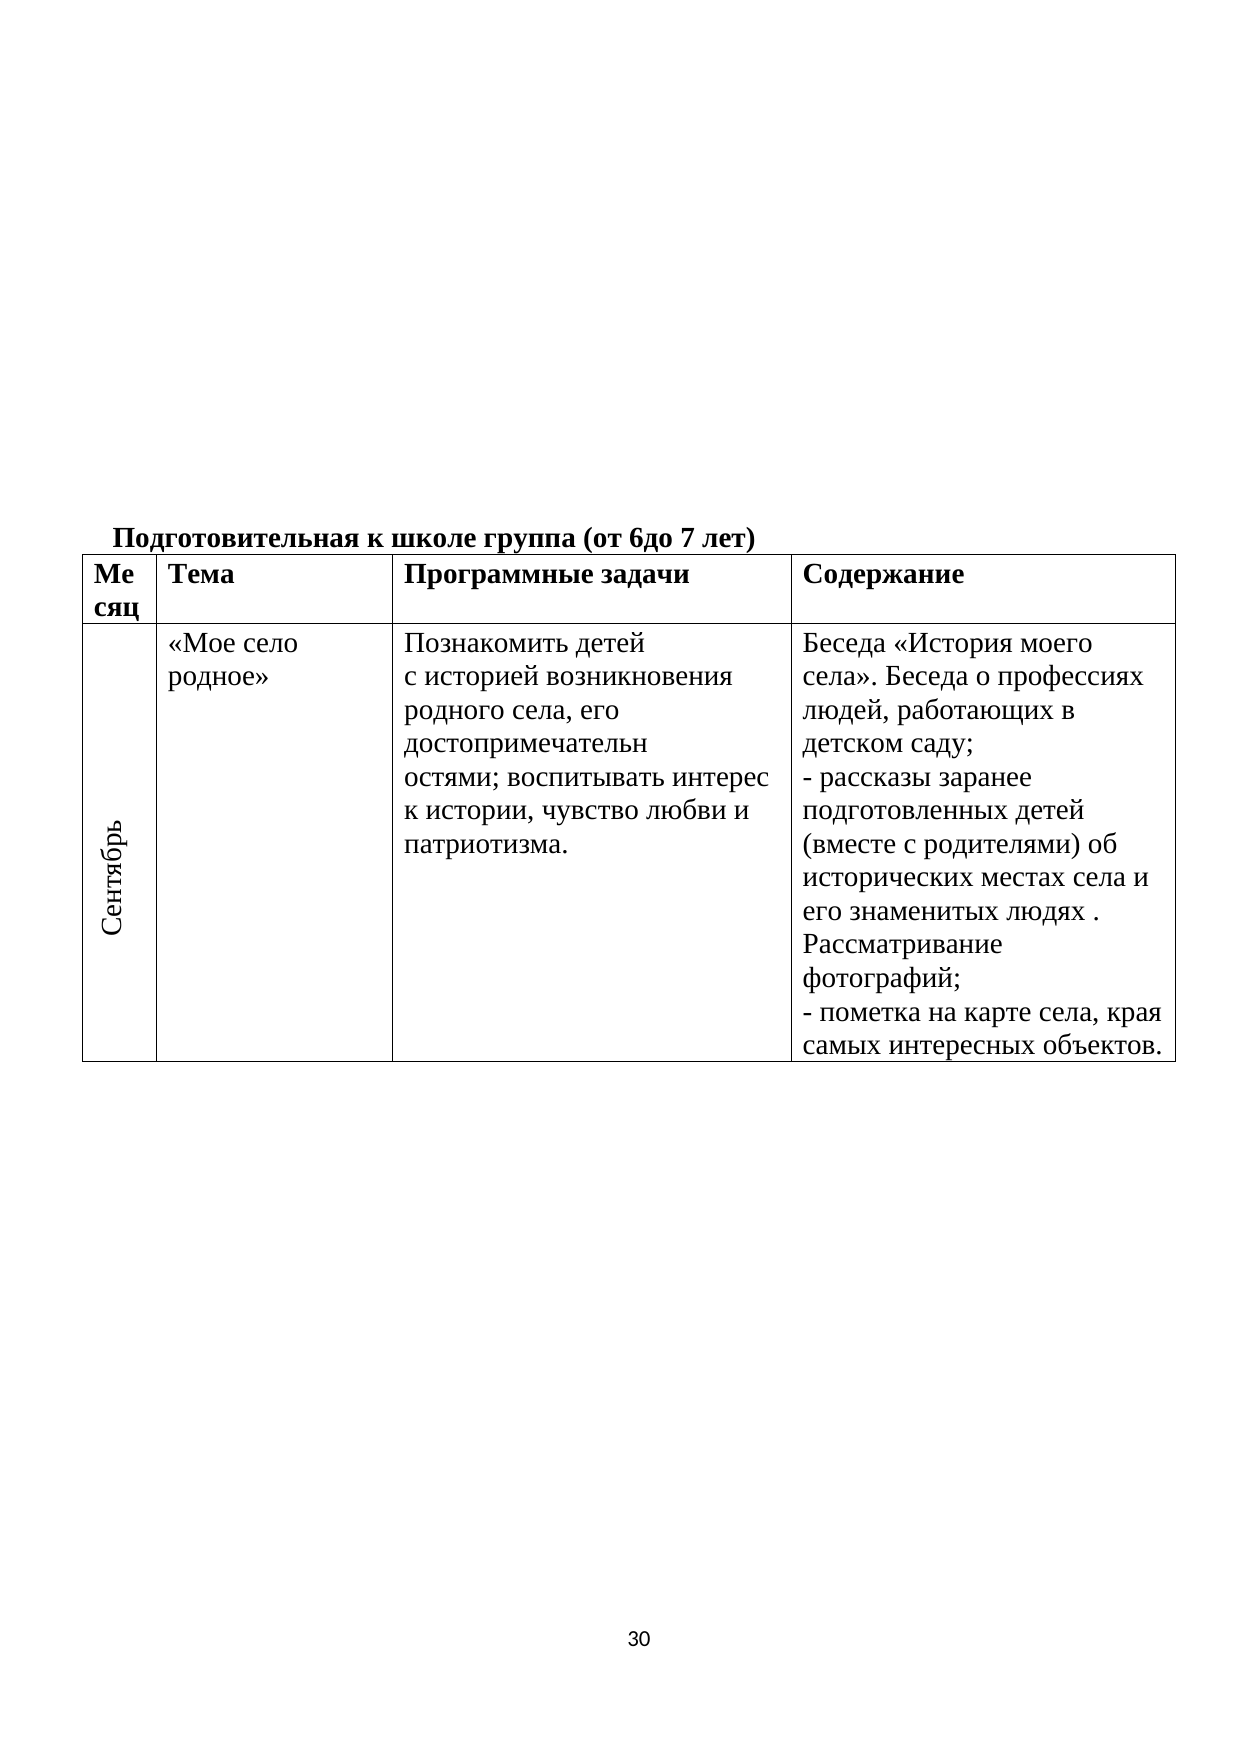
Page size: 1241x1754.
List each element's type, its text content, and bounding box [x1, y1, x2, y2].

table_header Тема [157, 555, 392, 623]
table_cell Беседа «История моего села». Беседа о профессиях людей, работающих в детском саду; - рассказы заранее подготовленных детей (вместе с родителями) об исторических местах села и его знаменитых людях . Рассматривание фотографий; - пометка на карте села, края самых интересных объектов. [792, 624, 1175, 1061]
table_cell «Мое село родное» [157, 624, 392, 1061]
table_cell Познакомить детей с историей возникновения родного села, его достопримечательн остями; воспитывать интерес к истории, чувство любви и патриотизма. [393, 624, 791, 1061]
table_header Содержание [792, 555, 1175, 623]
text Подготовительная к школе группа (от 6до 7 лет) [112, 521, 1165, 554]
table_cell Сентябрь [83, 624, 156, 1061]
table_header Программные задачи [393, 555, 791, 623]
table_header Месяц [83, 555, 156, 623]
